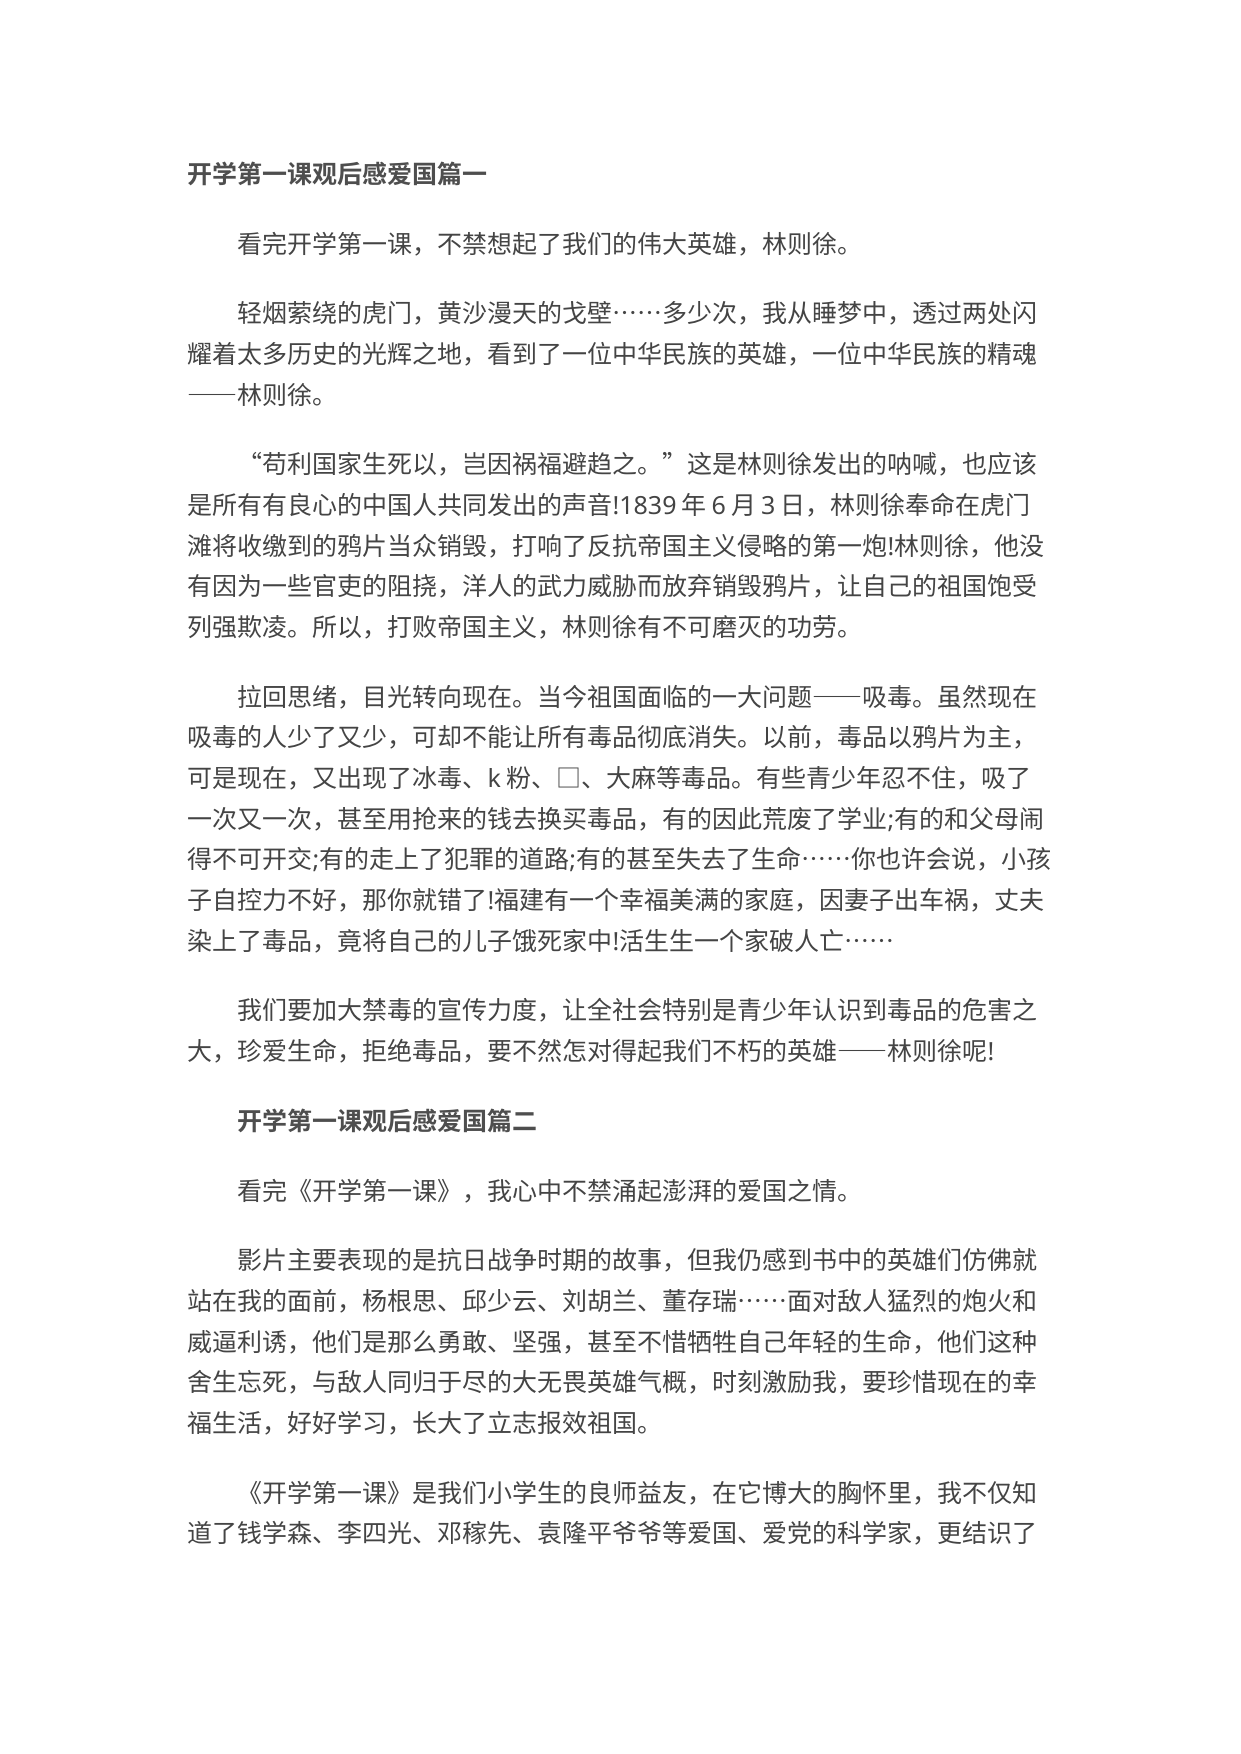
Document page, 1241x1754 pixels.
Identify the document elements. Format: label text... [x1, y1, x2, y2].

text 看完《开学第一课》，我心中不禁涌起澎湃的爱国之情。 [187, 1167, 1053, 1207]
text 开学第一课观后感爱国篇一 [187, 150, 1053, 191]
text “苟利国家生死以，岂因祸福避趋之。”这是林则徐发出的呐喊，也应该是所有有良心的中国人共同发出的声音!1839年6月3日，林则徐奉命在虎门滩将收缴到的鸦片当众销毁，打响了反抗帝国主义侵略的第一炮!林则徐，他没有因为一些官吏的阻挠，洋人的武力威胁而放弃销毁鸦片，让自己的祖国饱受列强欺凌。所以，打败帝国主义，林则徐有不可磨灭的功劳。 [187, 441, 1053, 644]
text 影片主要表现的是抗日战争时期的故事，但我仍感到书中的英雄们仿佛就站在我的面前，杨根思、邱少云、刘胡兰、董存瑞……面对敌人猛烈的炮火和威逼利诱，他们是那么勇敢、坚强，甚至不惜牺牲自己年轻的生命，他们这种舍生忘死，与敌人同归于尽的大无畏英雄气概，时刻激励我，要珍惜现在的幸福生活，好好学习，长大了立志报效祖国。 [187, 1236, 1053, 1439]
text 轻烟萦绕的虎门，黄沙漫天的戈壁……多少次，我从睡梦中，透过两处闪耀着太多历史的光辉之地，看到了一位中华民族的英雄，一位中华民族的精魂——林则徐。 [187, 289, 1053, 411]
text 我们要加大禁毒的宣传力度，让全社会特别是青少年认识到毒品的危害之大，珍爱生命，拒绝毒品，要不然怎对得起我们不朽的英雄——林则徐呢! [187, 986, 1053, 1068]
text 看完开学第一课，不禁想起了我们的伟大英雄，林则徐。 [187, 220, 1053, 260]
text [187, 1469, 1053, 1550]
text 开学第一课观后感爱国篇二 [187, 1097, 1053, 1137]
text 拉回思绪，目光转向现在。当今祖国面临的一大问题——吸毒。虽然现在吸毒的人少了又少，可却不能让所有毒品彻底消失。以前，毒品以鸦片为主，可是现在，又出现了冰毒、k粉、□、大麻等毒品。有些青少年忍不住，吸了一次又一次，甚至用抢来的钱去换买毒品，有的因此荒废了学业;有的和父母闹得不可开交;有的走上了犯罪的道路;有的甚至失去了生命……你也许会说，小孩子自控力不好，那你就错了!福建有一个幸福美满的家庭，因妻子出车祸，丈夫染上了毒品，竟将自己的儿子饿死家中!活生生一个家破人亡…… [187, 673, 1053, 957]
